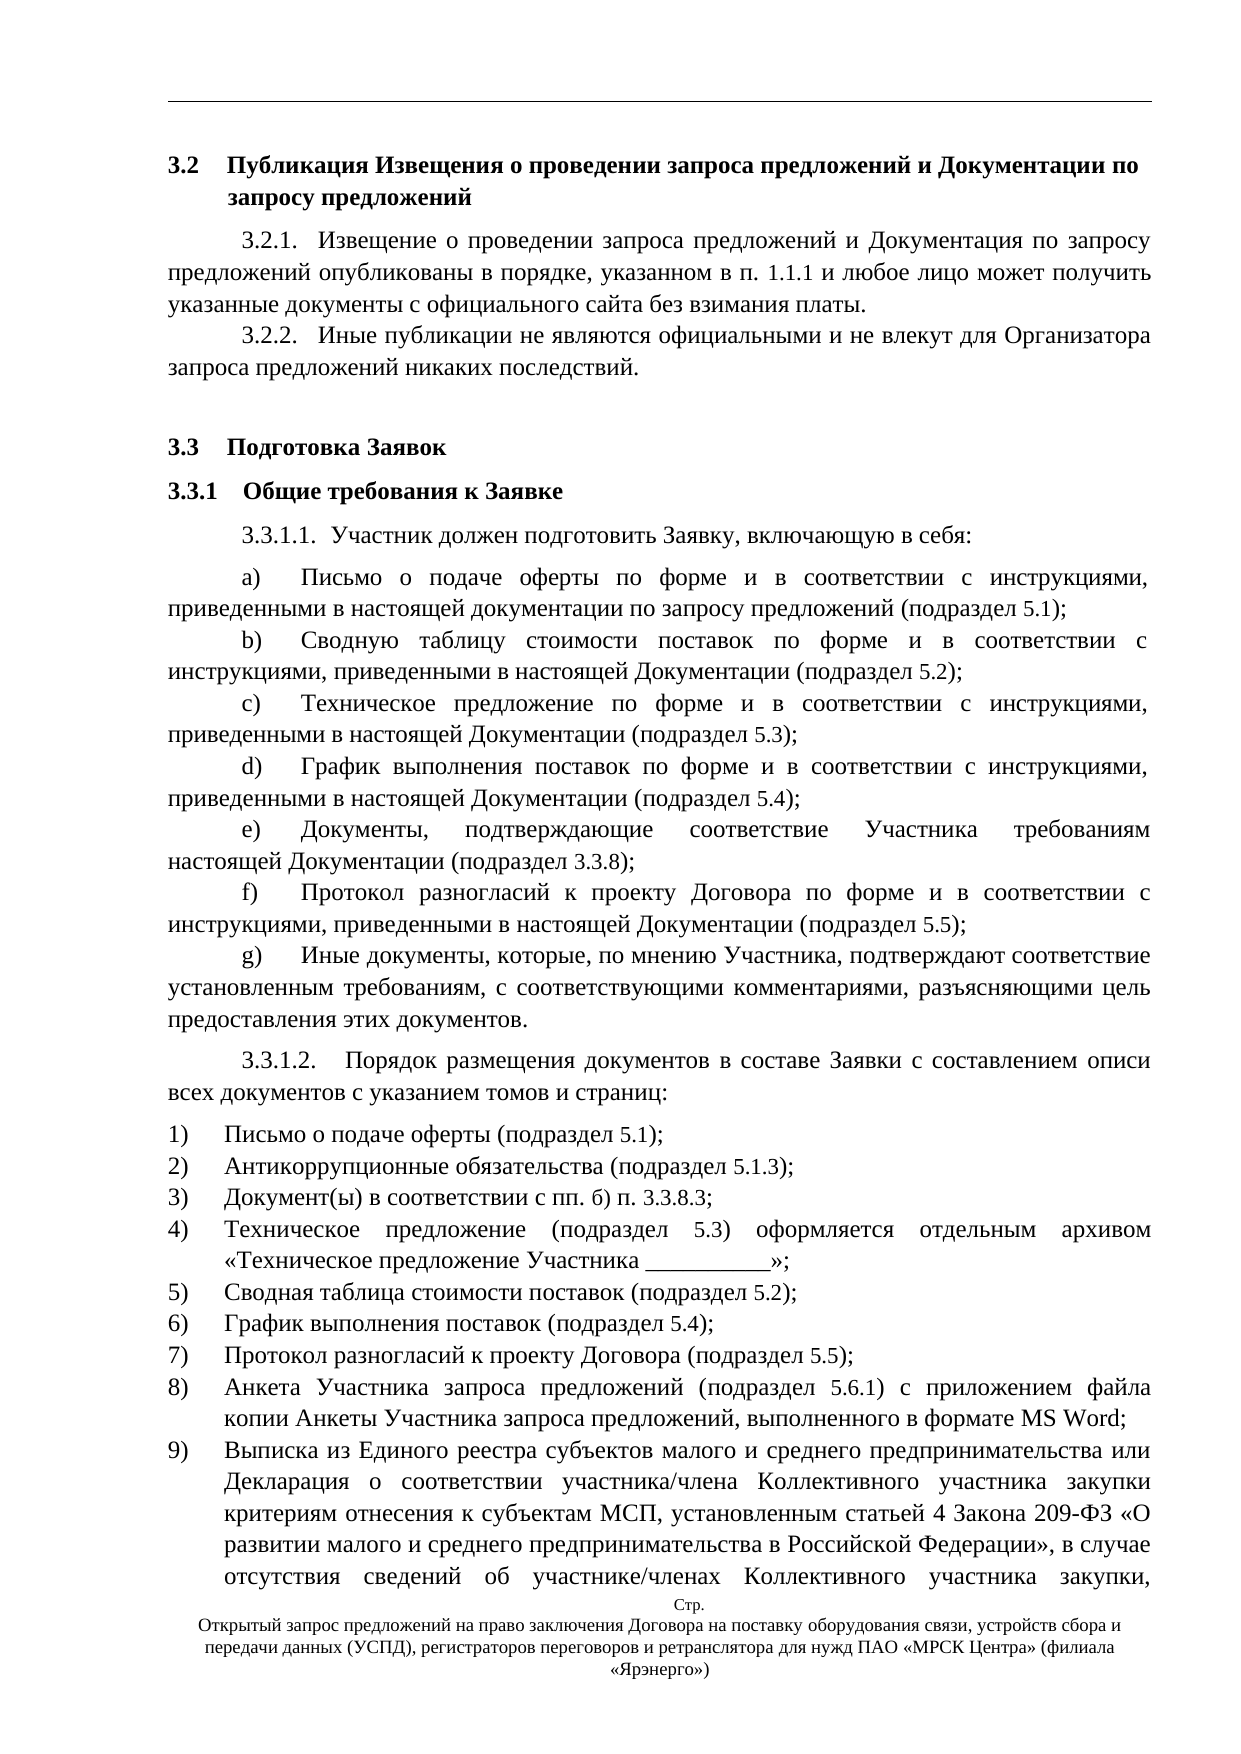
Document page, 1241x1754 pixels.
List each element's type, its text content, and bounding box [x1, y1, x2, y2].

list Письмо о подаче оферты по форме и в соответствии с инструкциями, приведенными в настоящей документации по запросу предложений (подраздел 5.1); [168, 562, 1148, 622]
list Участник должен подготовить Заявку, включающую в себя: [168, 520, 1152, 548]
subtitle Публикация Извещения о проведении запроса предложений и Документации по запросу предложений [168, 150, 1152, 210]
list Техническое предложение по форме и в соответствии с инструкциями, приведенными в настоящей Документации (подраздел 5.3); [168, 688, 1148, 748]
list Извещение о проведении запроса предложений и Документация по запросу предложений опубликованы в порядке, указанном в п. 1.1.1 и любое лицо может получить указанные документы с официального сайта без взимания платы. [168, 226, 1152, 317]
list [168, 1435, 1152, 1590]
list Протокол разногласий к проекту Договора по форме и в соответствии с инструкциями, приведенными в настоящей Документации (подраздел 5.5); [168, 877, 1151, 938]
list Иные публикации не являются официальными и не влекут для Организатора запроса предложений никаких последствий. [168, 320, 1152, 381]
list Иные документы, которые, по мнению Участника, подтверждают соответствие установленным требованиям, с соответствующими комментариями, разъясняющими цель предоставления этих документов. [168, 941, 1152, 1032]
list Антикоррупционные обязательства (подраздел 5.1.3); [168, 1151, 1152, 1179]
list Письмо о подаче оферты (подраздел 5.1); [168, 1119, 1152, 1148]
list Сводную таблицу стоимости поставок по форме и в соответствии с инструкциями, приведенными в настоящей Документации (подраздел 5.2); [168, 625, 1148, 685]
subtitle Подготовка Заявок [168, 432, 1152, 460]
list Документы, подтверждающие соответствие Участника требованиям настоящей Документации (подраздел 3.3.8); [168, 814, 1151, 874]
list График выполнения поставок по форме и в соответствии с инструкциями, приведенными в настоящей Документации (подраздел 5.4); [168, 751, 1149, 811]
list Анкета Участника запроса предложений (подраздел 5.6.1) с приложением файла копии Анкеты Участника запроса предложений, выполненного в формате MS Word; [168, 1372, 1152, 1432]
list График выполнения поставок (подраздел 5.4); [168, 1308, 1152, 1337]
list Протокол разногласий к проекту Договора (подраздел 5.5); [168, 1340, 1152, 1369]
list Порядок размещения документов в составе Заявки с составлением описи всех документов с указанием томов и страниц: [168, 1046, 1152, 1106]
list Документ(ы) в соответствии с пп. б) п. 3.3.8.3; [168, 1182, 1152, 1211]
list Сводная таблица стоимости поставок (подраздел 5.2); [168, 1277, 1152, 1306]
list Техническое предложение (подраздел 5.3) оформляется отдельным архивом «Техническое предложение Участника __________»; [168, 1214, 1152, 1274]
subtitle Общие требования к Заявке [168, 476, 1152, 504]
